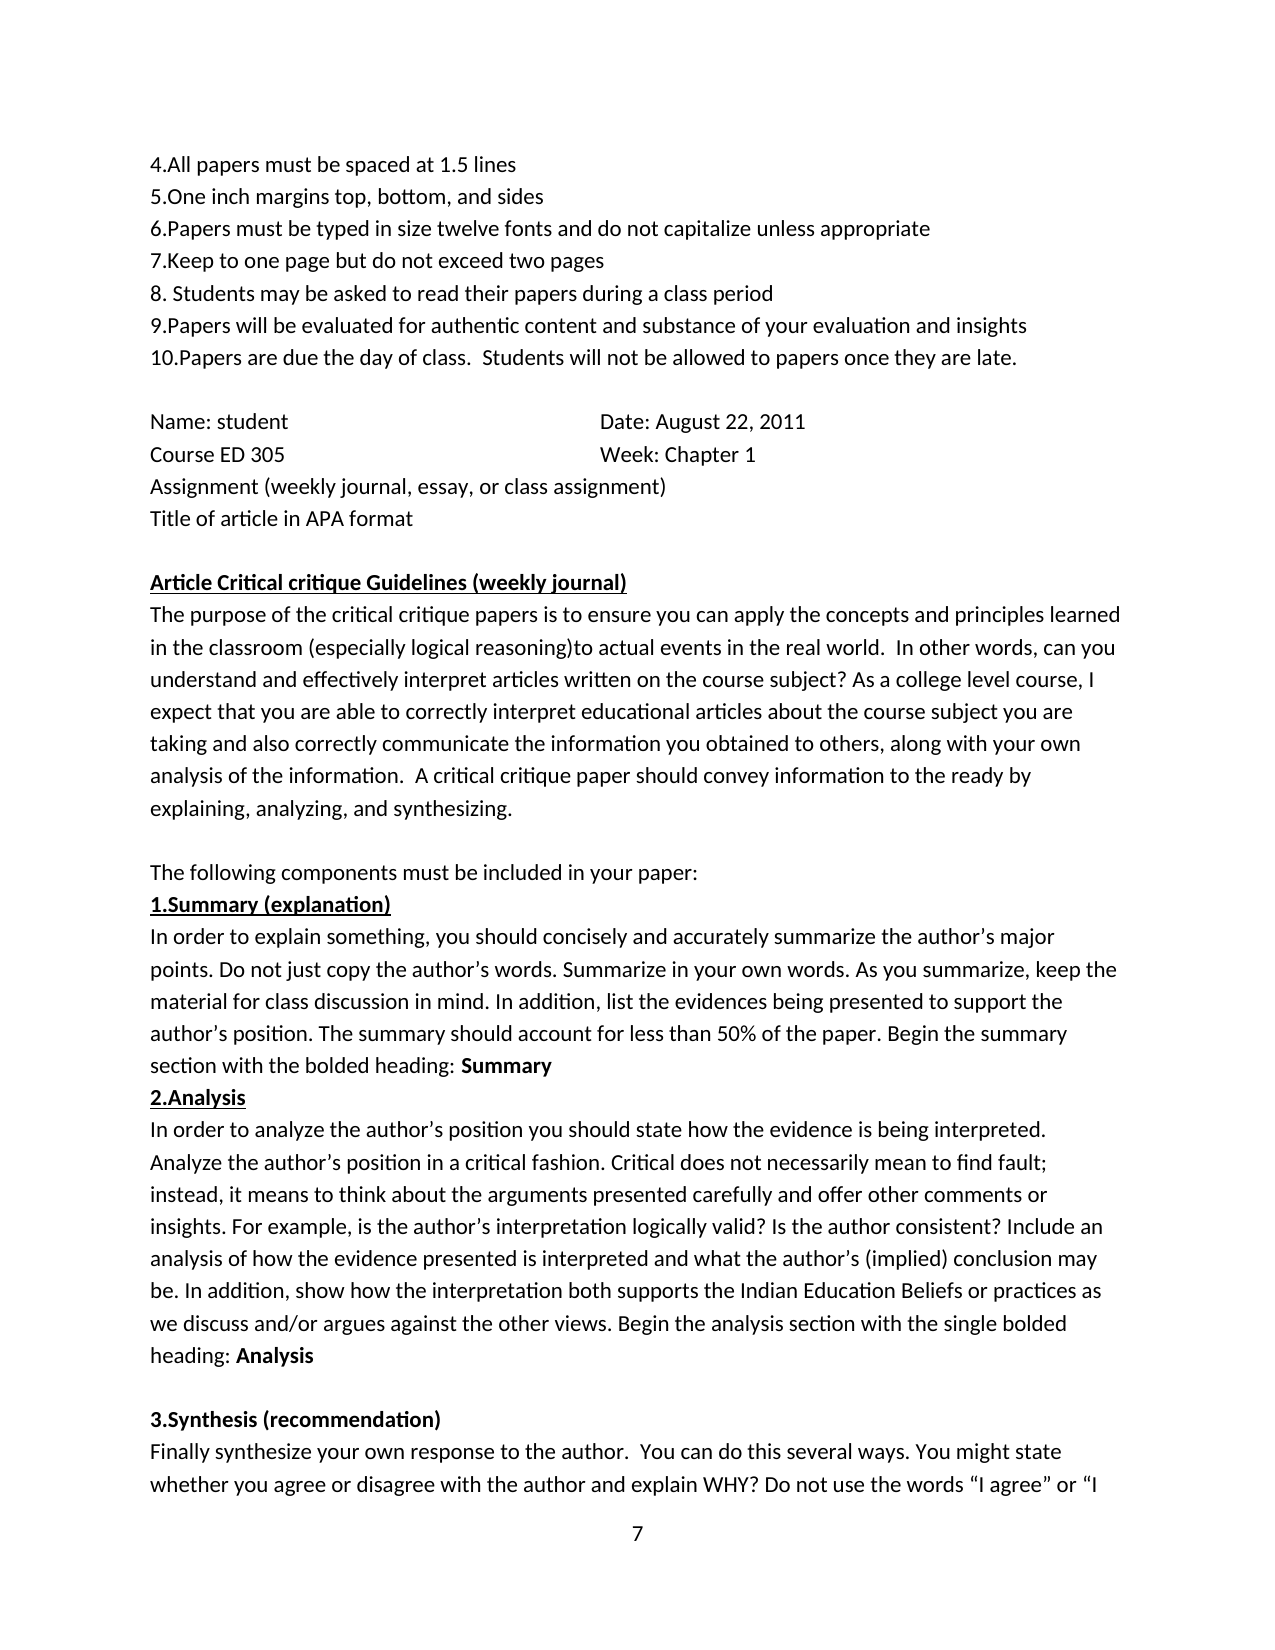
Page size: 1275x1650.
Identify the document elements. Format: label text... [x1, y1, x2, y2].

text 7.Keep to one page but do not exceed two pages [150, 247, 1125, 274]
text Title of article in APA format [150, 504, 1125, 532]
text Name: student Date: August 22, 2011 [150, 407, 1125, 436]
text In order to analyze the author’s position you should state how the evidence is being interpreted. Analyze the author’s position in a critical fashion. Critical does not necessarily mean to find fault; instead, it means to think about the arguments presented carefully and offer other comments or insights. For example, is the author’s interpretation logically valid? Is the author consistent? Include an analysis of how the evidence presented is interpreted and what the author’s (implied) conclusion may be. In addition, show how the interpretation both supports the Indian Education Beliefs or practices as we discuss and/or argues against the other views. Begin the analysis section with the single bolded heading: Analysis [150, 1116, 1125, 1369]
text The purpose of the critical critique papers is to ensure you can apply the concepts and principles learned in the classroom (especially logical reasoning)to actual events in the real world. In other words, can you understand and effectively interpret articles written on the course subject? As a college level course, I expect that you are able to correctly interpret educational articles about the course subject you are taking and also correctly communicate the information you obtained to others, along with your own analysis of the information. A critical critique paper should convey information to the ready by explaining, analyzing, and synthesizing. [150, 601, 1125, 822]
text 5.One inch margins top, bottom, and sides [150, 182, 1125, 210]
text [150, 1437, 1125, 1498]
text 1.Summary (explanation) [150, 890, 1125, 918]
text The following components must be included in your paper: [150, 858, 1125, 886]
text In order to explain something, you should concisely and accurately summarize the author’s major points. Do not just copy the author’s words. Summarize in your own words. As you summarize, keep the material for class discussion in mind. In addition, list the evidences being presented to support the author’s position. The summary should account for less than 50% of the paper. Begin the summary section with the bolded heading: Summary [150, 922, 1125, 1079]
text 8. Students may be asked to read their papers during a class period [150, 279, 1125, 307]
text 2.Analysis [150, 1083, 1125, 1111]
text 6.Papers must be typed in size twelve fonts and do not capitalize unless appropriate [150, 214, 1125, 242]
text 3.Synthesis (recommendation) [150, 1405, 1125, 1433]
text Course ED 305 Week: Chapter 1 [150, 440, 1125, 468]
text Assignment (weekly journal, essay, or class assignment) [150, 472, 1125, 500]
text Article Critical critique Guidelines (weekly journal) [150, 568, 1125, 596]
text 10.Papers are due the day of class. Students will not be allowed to papers once they are late. [150, 343, 1125, 371]
text 9.Papers will be evaluated for authentic content and substance of your evaluation and insights [150, 311, 1125, 339]
text 4.All papers must be spaced at 1.5 lines [150, 150, 1125, 178]
